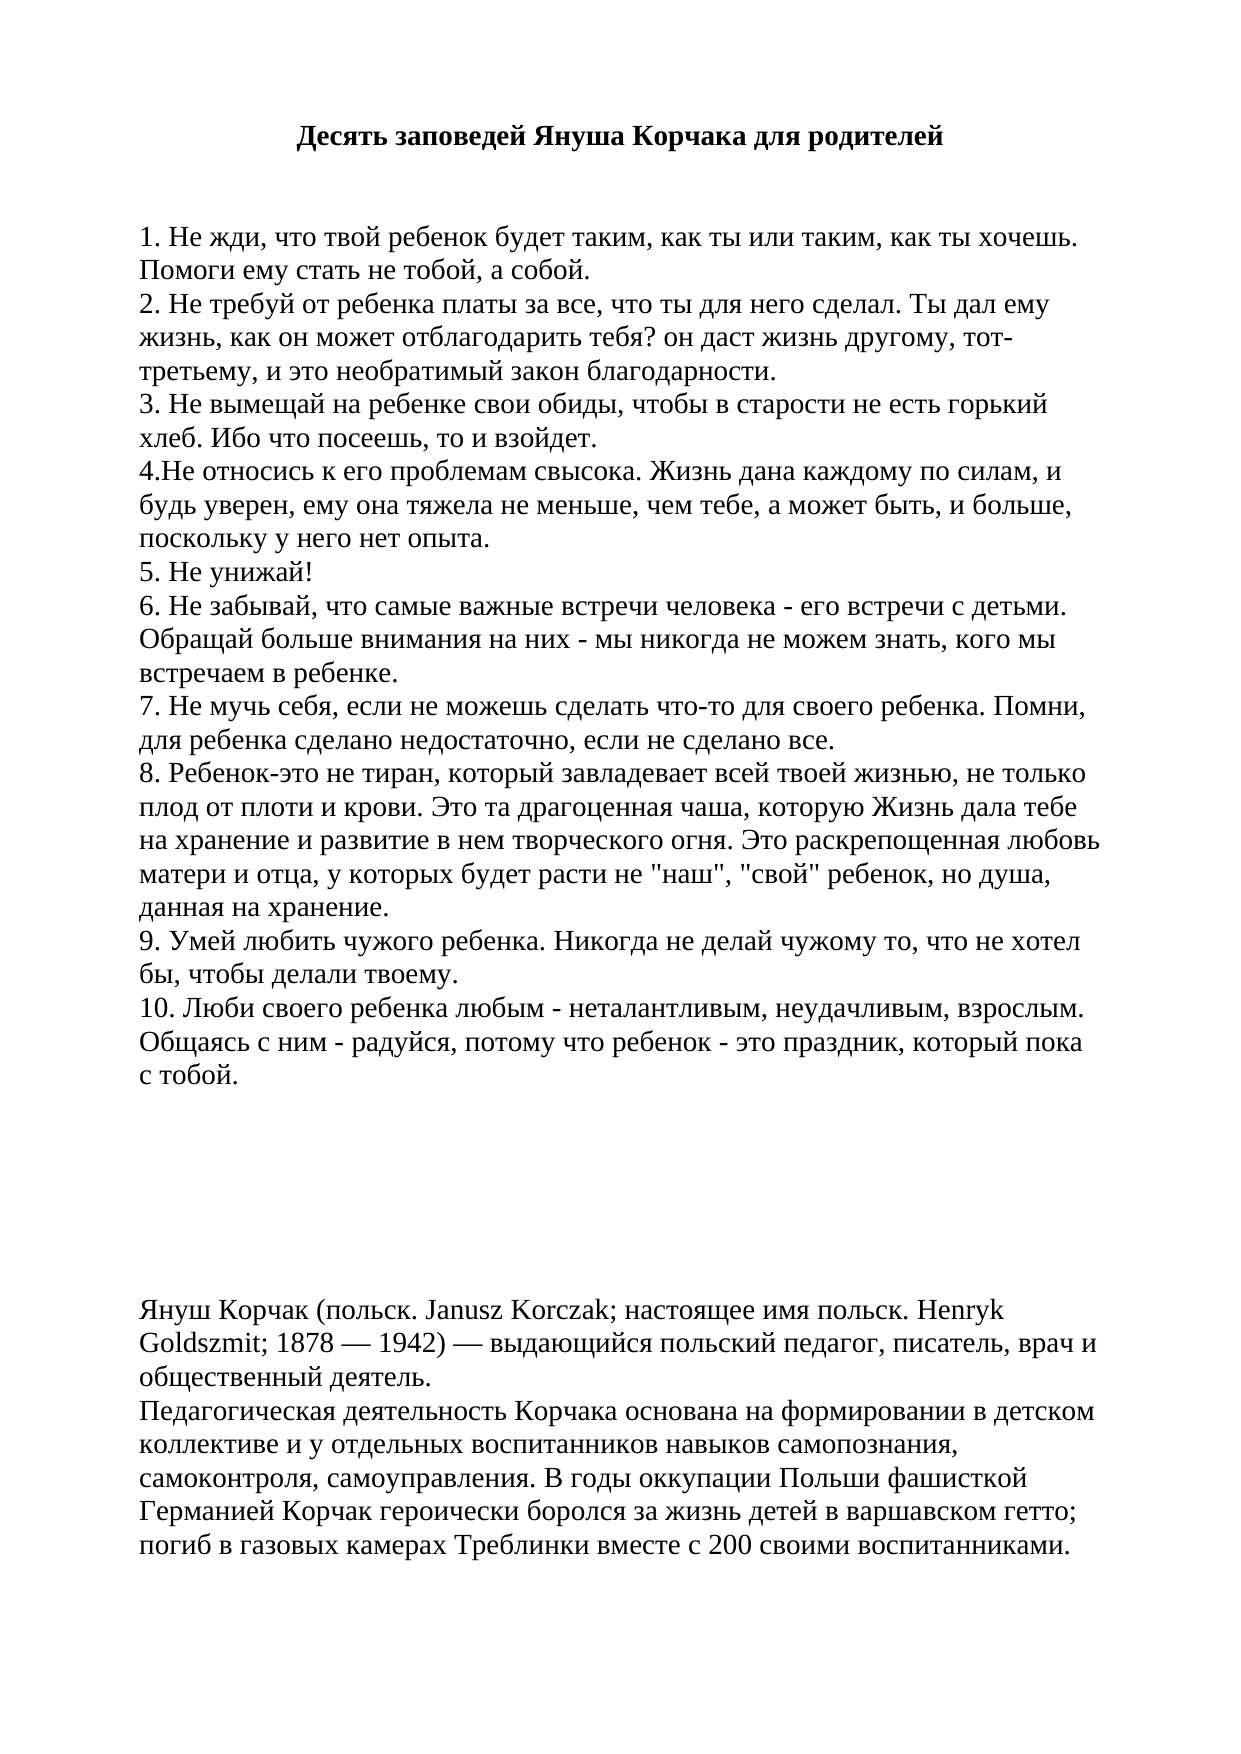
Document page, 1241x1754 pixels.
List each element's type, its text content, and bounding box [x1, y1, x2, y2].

text 9. Умей любить чужого ребенка. Никогда не делай чужому то, что не хотел бы, чтобы делали твоему. [139, 923, 1101, 990]
text 3. Не вымещай на ребенке свои обиды, чтобы в старости не есть горький хлеб. Ибо что посеешь, то и взойдет. [139, 386, 1101, 453]
text Педагогическая деятельность Корчака основана на формировании в детском коллективе и у отдельных воспитанников навыков самопознания, самоконтроля, самоуправления. В годы оккупации Польши фашисткой Германией Корчак героически боролся за жизнь детей в варшавском гетто; погиб в газовых камерах Треблинки вместе с 200 своими воспитанниками. [139, 1393, 1101, 1560]
text 5. Не унижай! [139, 554, 1101, 588]
text 10. Люби своего ребенка любым - неталантливым, неудачливым, взрослым. Общаясь с ним - радуйся, потому что ребенок - это праздник, который пока с тобой. [139, 990, 1101, 1091]
text 2. Не требуй от ребенка платы за все, что ты для него сделал. Ты дал ему жизнь, как он может отблагодарить тебя? он даст жизнь другому, тот-третьему, и это необратимый закон благодарности. [139, 286, 1101, 386]
text Десять заповедей Януша Корчака для родителей [139, 118, 1101, 152]
text 1. Не жди, что твой ребенок будет таким, как ты или таким, как ты хочешь. Помоги ему стать не тобой, а собой. [139, 219, 1101, 286]
text 6. Не забывай, что самые важные встречи человека - его встречи с детьми. Обращай больше внимания на них - мы никогда не можем знать, кого мы встречаем в ребенке. [139, 588, 1101, 688]
text 7. Не мучь себя, если не можешь сделать что-то для своего ребенка. Помни, для ребенка сделано недостаточно, если не сделано все. [139, 688, 1101, 755]
text 4.Не относись к его проблемам свысока. Жизнь дана каждому по силам, и будь уверен, ему она тяжела не меньше, чем тебе, а может быть, и больше, поскольку у него нет опыта. [139, 453, 1101, 554]
text 8. Ребенок-это не тиран, который завладевает всей твоей жизнью, не только плод от плоти и крови. Это та драгоценная чаша, которую Жизнь дала тебе на хранение и развитие в нем творческого огня. Это раскрепощенная любовь матери и отца, у которых будет расти не "наш", "свой" ребенок, но душа, данная на хранение. [139, 755, 1101, 923]
text Януш Корчак (польск. Janusz Korczak; настоящее имя польск. Henryk Goldszmit; 1878 — 1942) — выдающийся польский педагог, писатель, врач и общественный деятель. [139, 1292, 1101, 1393]
